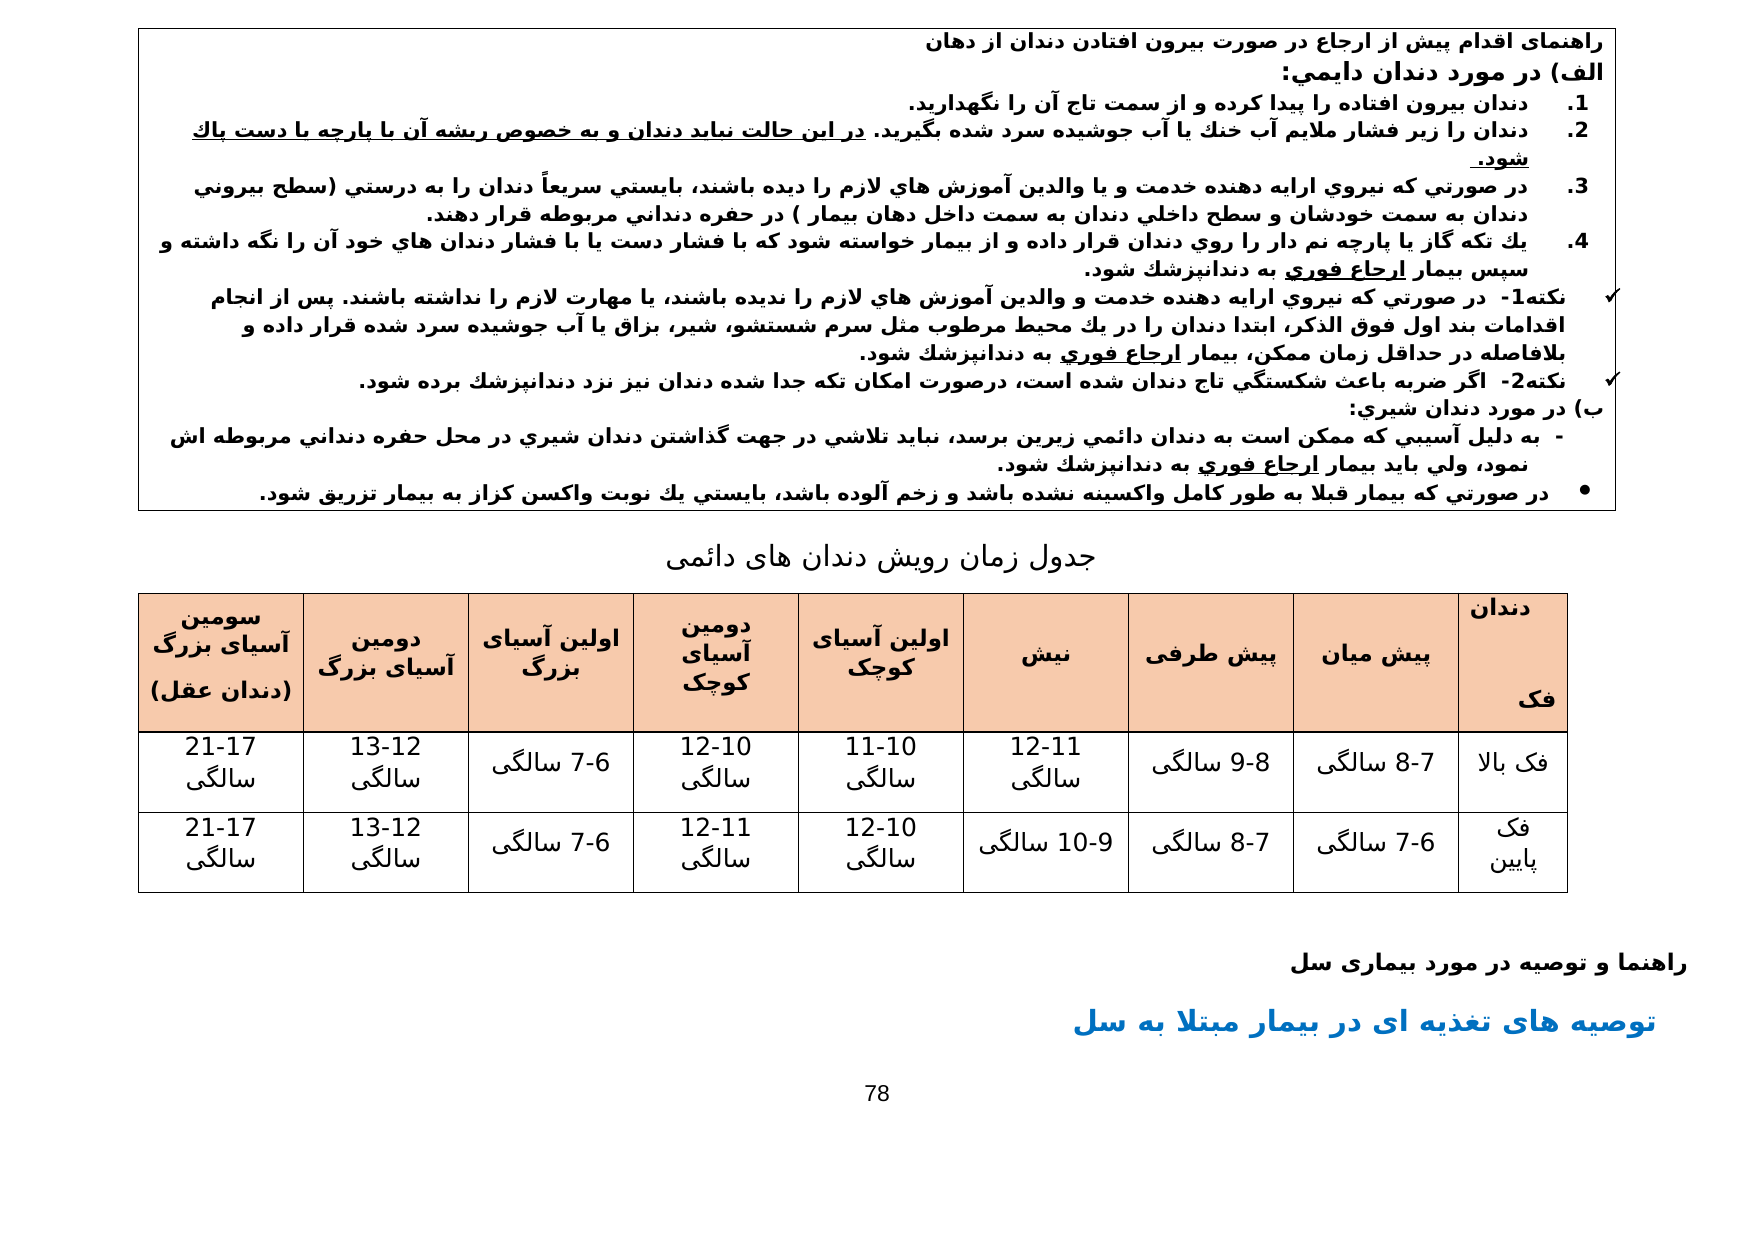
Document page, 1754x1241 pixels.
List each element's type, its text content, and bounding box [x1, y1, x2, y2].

table_cell 21-17 سالگی [139, 813, 303, 892]
table_cell 12-10 سالگی [634, 733, 798, 812]
table_cell 11-10 سالگی [799, 733, 963, 812]
table_cell 7-6 سالگی [1294, 813, 1458, 892]
table_header دندان فک [1459, 594, 1567, 731]
table_cell 13-12 سالگی [304, 733, 468, 812]
table_header پیش میان [1294, 594, 1458, 731]
table_header دومین آسیای بزرگ [304, 594, 468, 731]
table_header پیش طرفی [1129, 594, 1293, 731]
table_header اولین آسیای کوچک [799, 594, 963, 731]
table_header اولین آسیای بزرگ [469, 594, 633, 731]
text جدول زمان رویش دندان های دائمی [15, 539, 1748, 573]
table_cell 13-12 سالگی [304, 813, 468, 892]
text توصیه های تغذیه ای در بیمار مبتلا به سل [88, 1004, 1665, 1038]
table_cell 12-10 سالگی [799, 813, 963, 892]
text راهنما و توصیه در مورد بیماری سل [88, 949, 1688, 976]
table_header نیش [964, 594, 1128, 731]
table_cell 9-8 سالگی [1129, 733, 1293, 812]
table_cell 12-11 سالگی [634, 813, 798, 892]
table_cell 21-17 سالگی [139, 733, 303, 812]
table_header سومین آسیای بزرگ (دندان عقل) [139, 594, 303, 731]
table_cell 7-6 سالگی [469, 733, 633, 812]
table_cell 8-7 سالگی [1294, 733, 1458, 812]
table_cell فک پایین [1459, 813, 1567, 892]
table_header دومین آسیای کوچک [634, 594, 798, 731]
table_cell 7-6 سالگی [469, 813, 633, 892]
table_cell فک بالا [1459, 733, 1567, 812]
table_header راهنمای اقدام پيش از ارجاع در صورت بيرون افتادن دندان از دهان الف) در مورد دندان دايمي: دندان بيرون افتاده را پيدا كرده و از سمت تاج آن را نگهداريد. دندان را زير فشار ملايم آب خنك يا آب جوشيده سرد شده بگيريد. در اين حالت نبايد دندان و به خصوص ريشه آن با پارچه يا دست پاك شود. در صورتي كه نيروي ارايه دهنده خدمت و يا والدين آموزش هاي لازم را ديده باشند، بايستي سريعاً دندان را به درستي (سطح بيروني دندان به سمت خودشان و سطح داخلي دندان به سمت داخل دهان بيمار ) در حفره دنداني مربوطه قرار دهند. يك تكه گاز يا پارچه نم دار را روي دندان قرار داده و از بيمار خواسته شود كه با فشار دست يا با فشار دندان هاي خود آن را نگه داشته و سپس بيمار ارجاع فوري به دندانپزشك شود. نكته1- در صورتي كه نيروي ارايه دهنده خدمت و والدين آموزش هاي لازم را نديده باشند، يا مهارت لازم را نداشته باشند. پس از انجام اقدامات بند اول فوق الذكر، ابتدا دندان را در يك محيط مرطوب مثل سرم شستشو، شير، بزاق يا آب جوشيده سرد شده قرار داده و بلافاصله در حداقل زمان ممكن، بيمار ارجاع فوري به دندانپزشك شود. نكته2- اگر ضربه باعث شكستگي تاج دندان شده است، درصورت امكان تكه جدا شده دندان نيز نزد دندانپزشك برده شود. ب) در مورد دندان شيري: - به دليل آسيبي كه ممكن است به دندان دائمي زيرين برسد، نبايد تلاشي در جهت گذاشتن دندان شيري در محل حفره دنداني مربوطه اش نمود، ولي بايد بيمار ارجاع فوري به دندانپزشك شود. در صورتي كه بيمار قبلا به طور كامل واكسينه نشده باشد و زخم آلوده باشد، بايستي يك نوبت واكسن كزاز به بيمار تزريق شود. [139, 29, 1615, 510]
table_cell 8-7 سالگی [1129, 813, 1293, 892]
table_cell 12-11 سالگی [964, 733, 1128, 812]
table_cell 10-9 سالگی [964, 813, 1128, 892]
